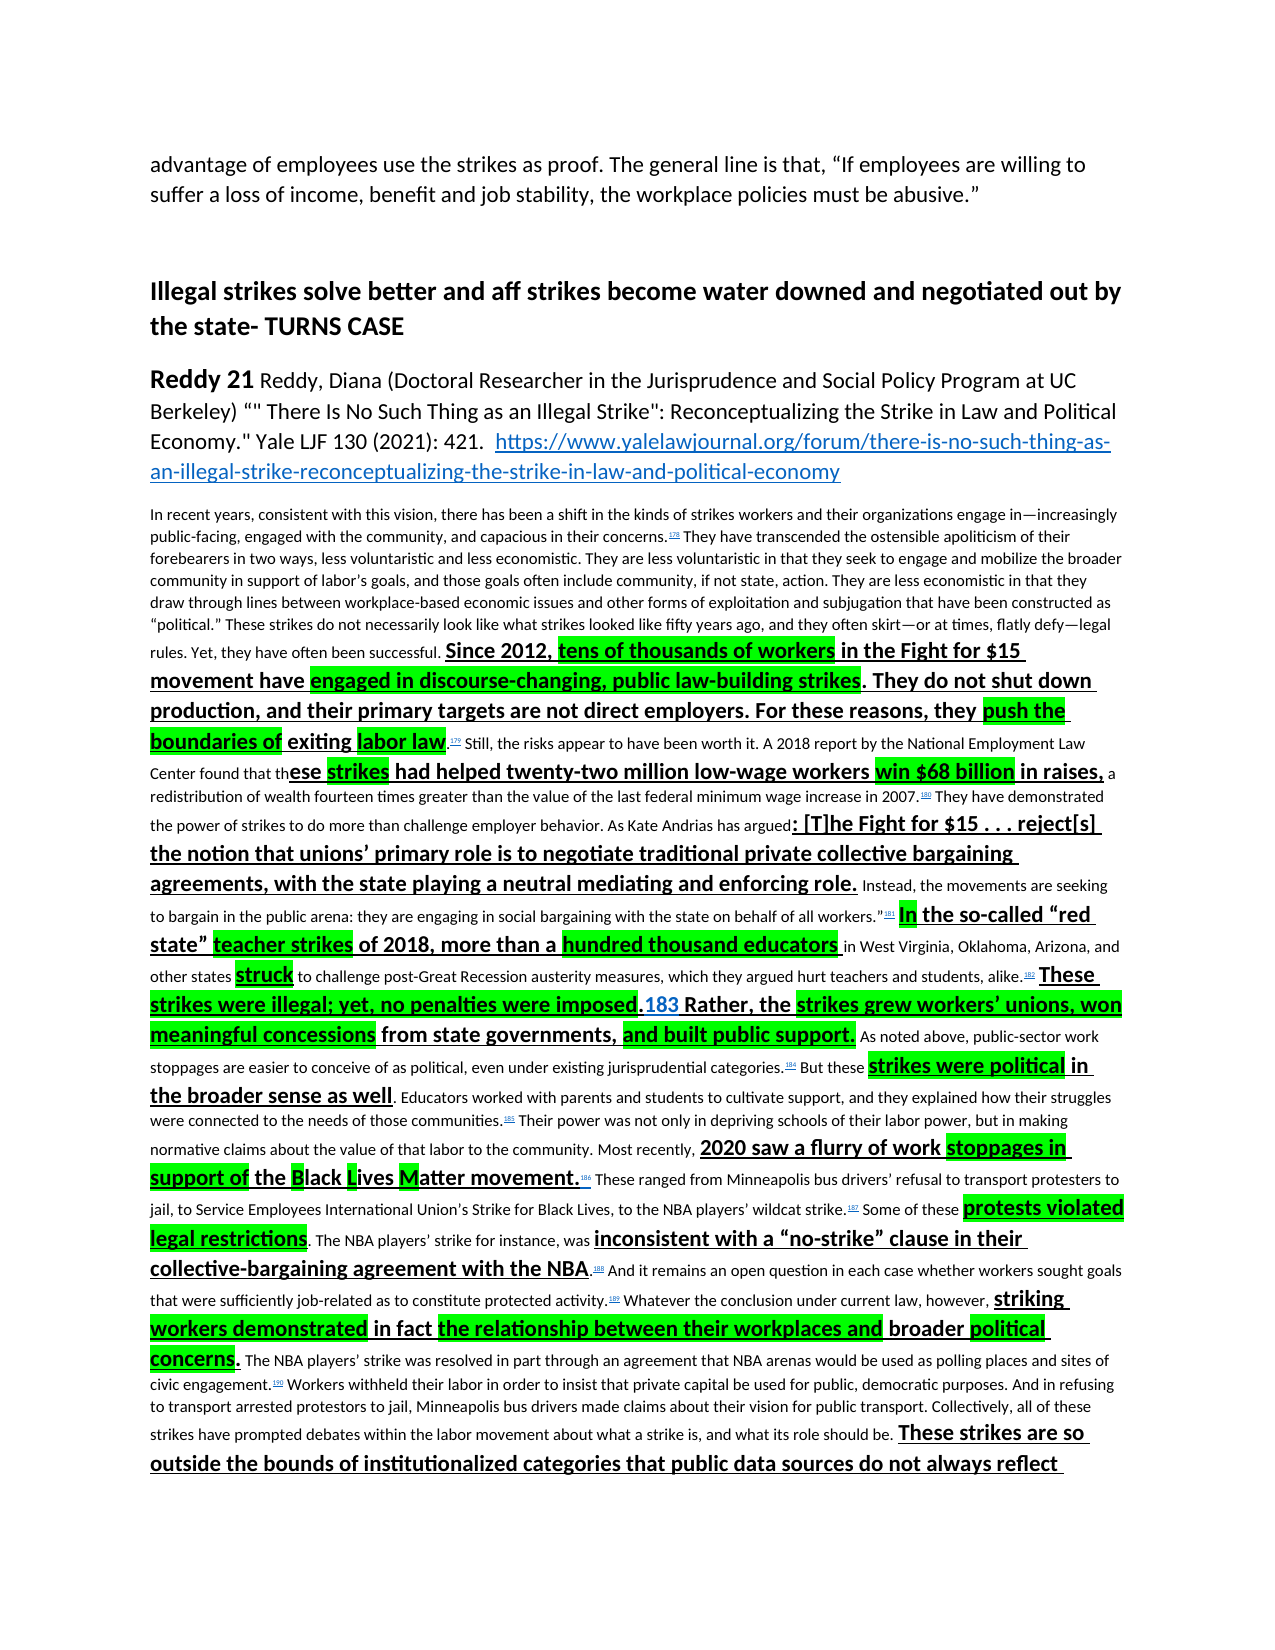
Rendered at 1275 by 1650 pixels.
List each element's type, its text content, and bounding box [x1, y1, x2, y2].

text Illegal strikes solve better and aff strikes become water downed and negotiated out by the state- TURNS CASE [150, 274, 1125, 343]
text Reddy 21 Reddy, Diana (Doctoral Researcher in the Jurisprudence and Social Policy Program at UC Berkeley) “" There Is No Such Thing as an Illegal Strike": Reconceptualizing the Strike in Law and Political Economy." Yale LJF 130 (2021): 421. https://www.yalelawjournal.org/forum/there-is-no-such-thing-as-an-illegal-strike-reconceptualizing-the-strike-in-law-and-political-economy [150, 362, 1125, 486]
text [150, 504, 1125, 1477]
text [150, 150, 1125, 208]
